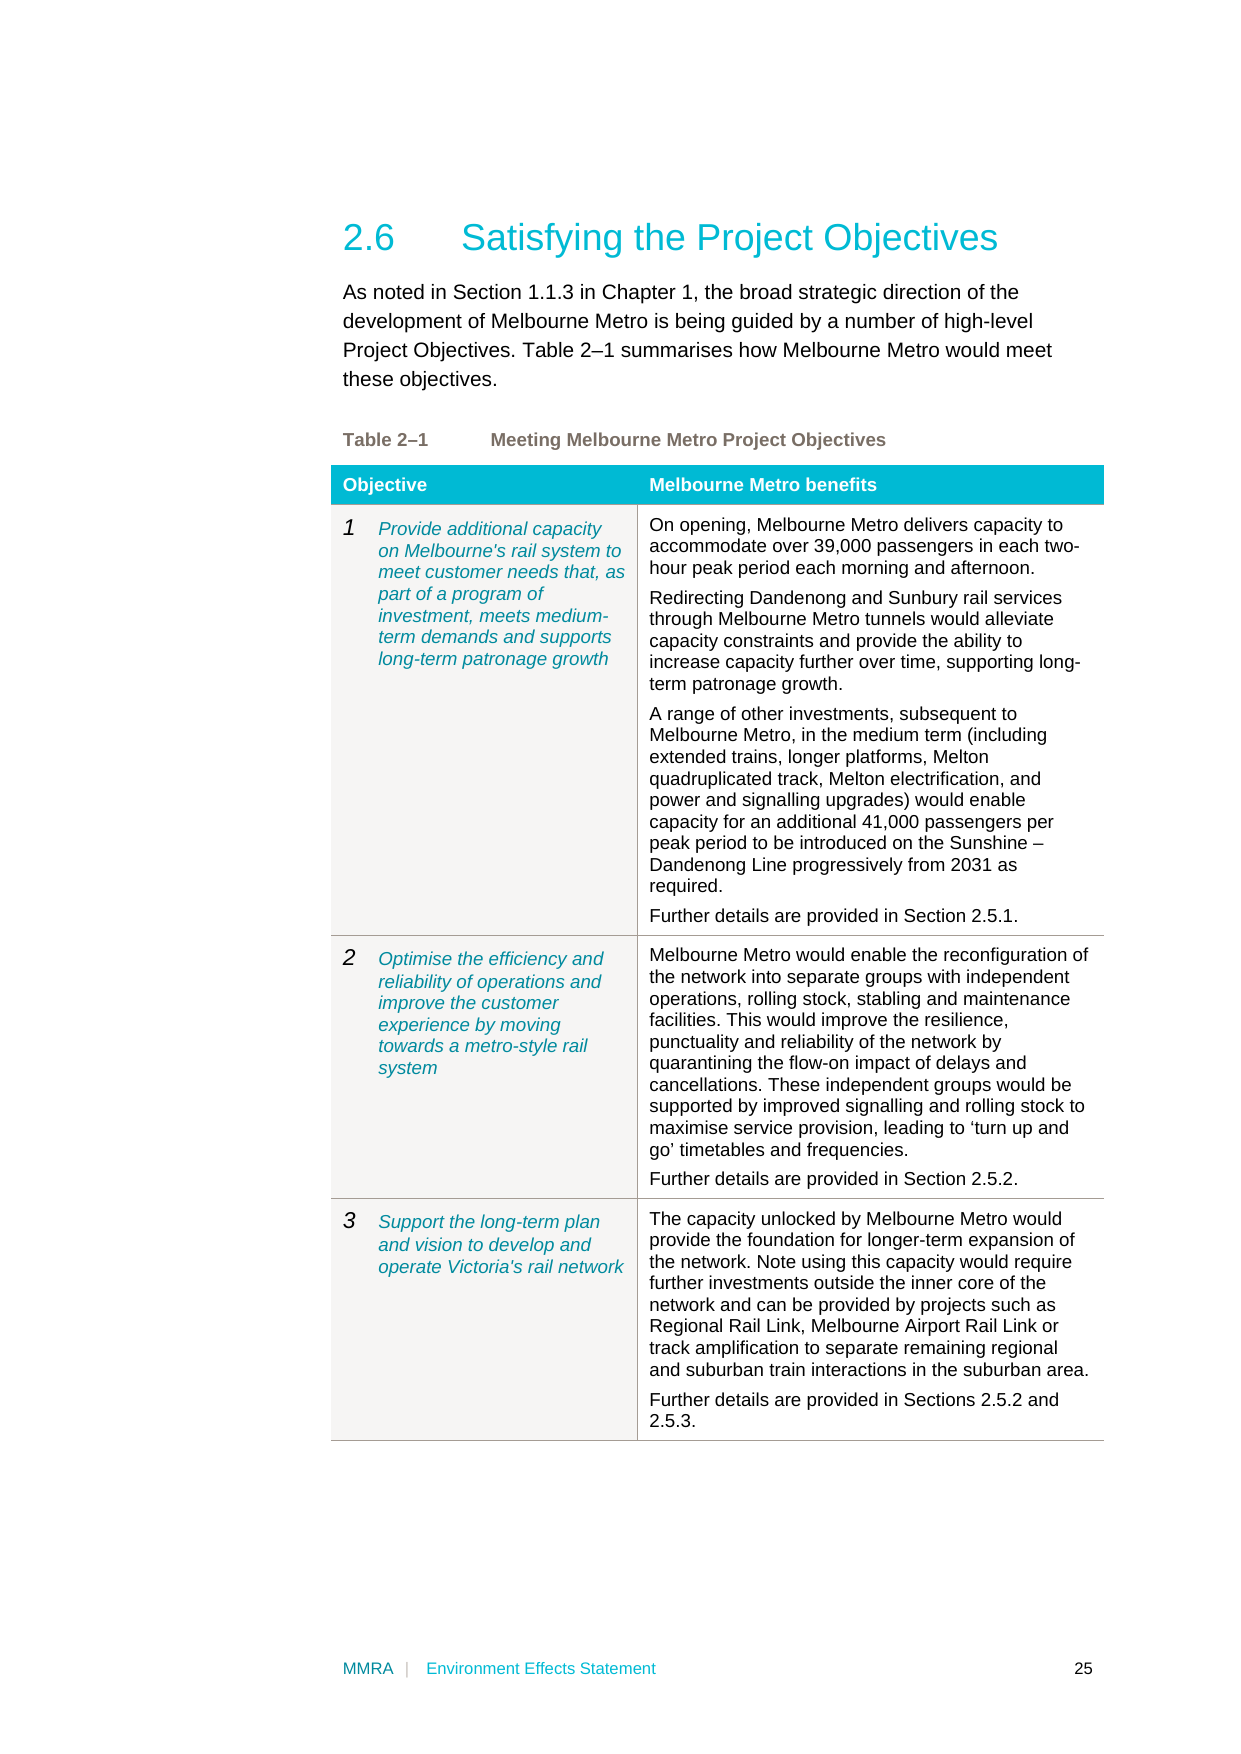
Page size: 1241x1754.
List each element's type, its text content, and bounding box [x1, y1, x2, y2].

text As noted in Section 1.1.3 in Chapter 1, the broad strategic direction of the development of Melbourne Metro is being guided by a number of high-level Project Objectives. Table ‎2–1 summarises how Melbourne Metro would meet these objectives. [343, 274, 1092, 391]
table_header Objective [331, 466, 638, 504]
table_cell Support the long-term plan and vision to develop and operate Victoria's rail network [331, 1199, 637, 1440]
subtitle Satisfying the Project Objectives [343, 215, 1092, 258]
table_cell Melbourne Metro would enable the reconfiguration of the network into separate groups with independent operations, rolling stock, stabling and maintenance facilities. This would improve the resilience, punctuality and reliability of the network by quarantining the flow-on impact of delays and cancellations. These independent groups would be supported by improved signalling and rolling stock to maximise service provision, leading to ‘turn up and go’ timetables and frequencies. Further details are provided in Section ‎2.5.2. [638, 936, 1104, 1198]
table_cell Provide additional capacity on Melbourne's rail system to meet customer needs that, as part of a program of investment, meets medium-term demands and supports long-term patronage growth [331, 505, 637, 935]
table_header Melbourne Metro benefits [638, 466, 1104, 504]
table_cell On opening, Melbourne Metro delivers capacity to accommodate over 39,000 passengers in each two-hour peak period each morning and afternoon. Redirecting Dandenong and Sunbury rail services through Melbourne Metro tunnels would alleviate capacity constraints and provide the ability to increase capacity further over time, supporting long-term patronage growth. A range of other investments, subsequent to Melbourne Metro, in the medium term (including extended trains, longer platforms, Melton quadruplicated track, Melton electrification, and power and signalling upgrades) would enable capacity for an additional 41,000 passengers per peak period to be introduced on the Sunshine – Dandenong Line progressively from 2031 as required. Further details are provided in Section ‎2.5.1. [638, 505, 1104, 935]
text Table ‎2–1 Meeting Melbourne Metro Project Objectives [343, 429, 1092, 450]
table_cell Optimise the efficiency and reliability of operations and improve the customer experience by moving towards a metro-style rail system [331, 936, 637, 1198]
table_cell The capacity unlocked by Melbourne Metro would provide the foundation for longer-term expansion of the network. Note using this capacity would require further investments outside the inner core of the network and can be provided by projects such as Regional Rail Link, Melbourne Airport Rail Link or track amplification to separate remaining regional and suburban train interactions in the suburban area. Further details are provided in Sections ‎2.5.2 and ‎2.5.3. [638, 1199, 1104, 1440]
